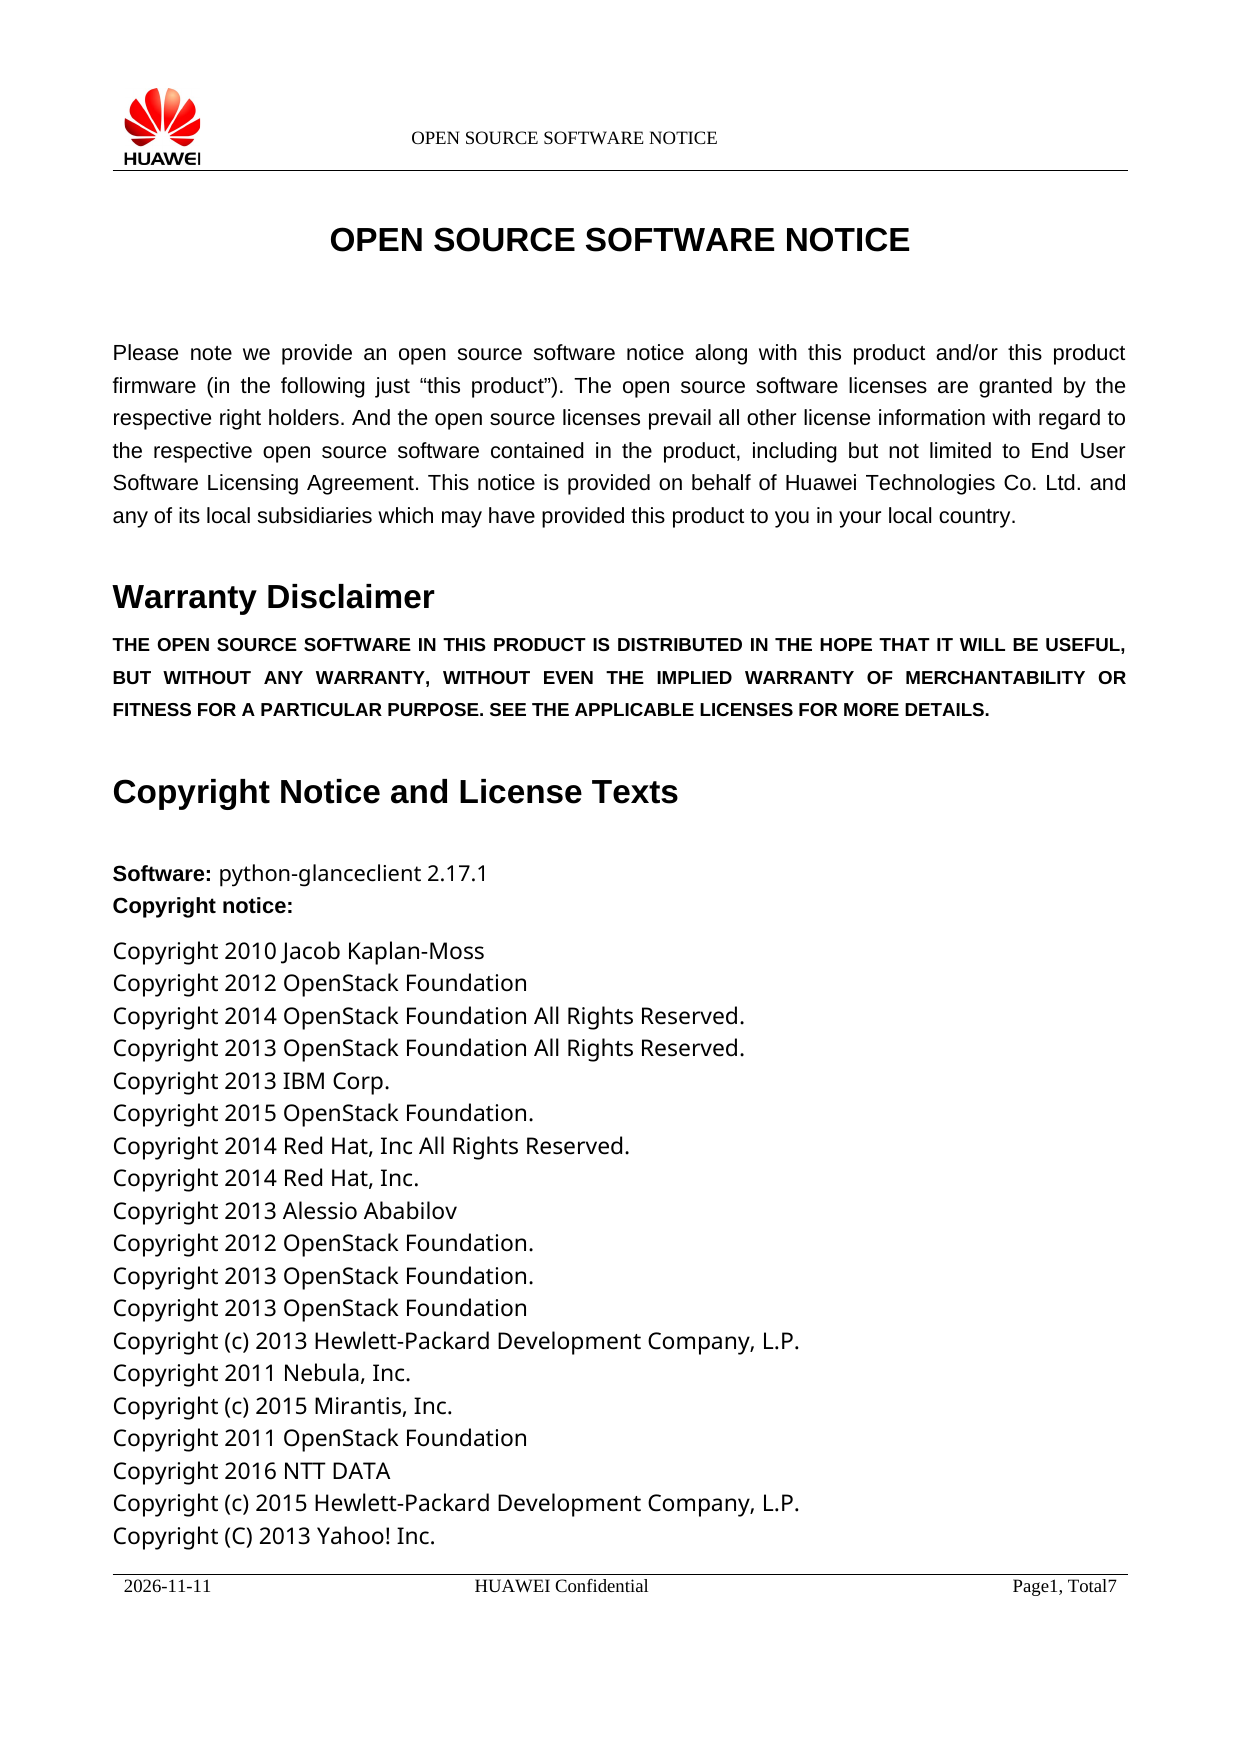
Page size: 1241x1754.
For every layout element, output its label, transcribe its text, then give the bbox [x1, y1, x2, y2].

text Copyright Notice and License Texts [112, 759, 1128, 824]
text Warranty Disclaimer [112, 564, 1128, 629]
picture [124, 88, 201, 165]
text The open source software in this product is distributed in the hope that it will be useful, but WITHOUT ANY WARRANTY, without even the implied warranty of MERCHANTABILITY or FITNESS FOR A PARTICULAR PURPOSE. See the applicable licenses for more details. [112, 629, 1128, 726]
text Please note we provide an open source software notice along with this product and/or this product firmware (in the following just “this product”). The open source software licenses are granted by the respective right holders. And the open source licenses prevail all other license information with regard to the respective open source software contained in the product, including but not limited to End User Software Licensing Agreement. This notice is provided on behalf of Huawei Technologies Co. Ltd. and any of its local subsidiaries which may have provided this product to you in your local country. [112, 336, 1128, 531]
text OPEN SOURCE SOFTWARE NOTICE [112, 206, 1128, 271]
text Copyright notice: [112, 889, 1128, 921]
title Software: python-glanceclient 2.17.1 [112, 856, 1128, 889]
